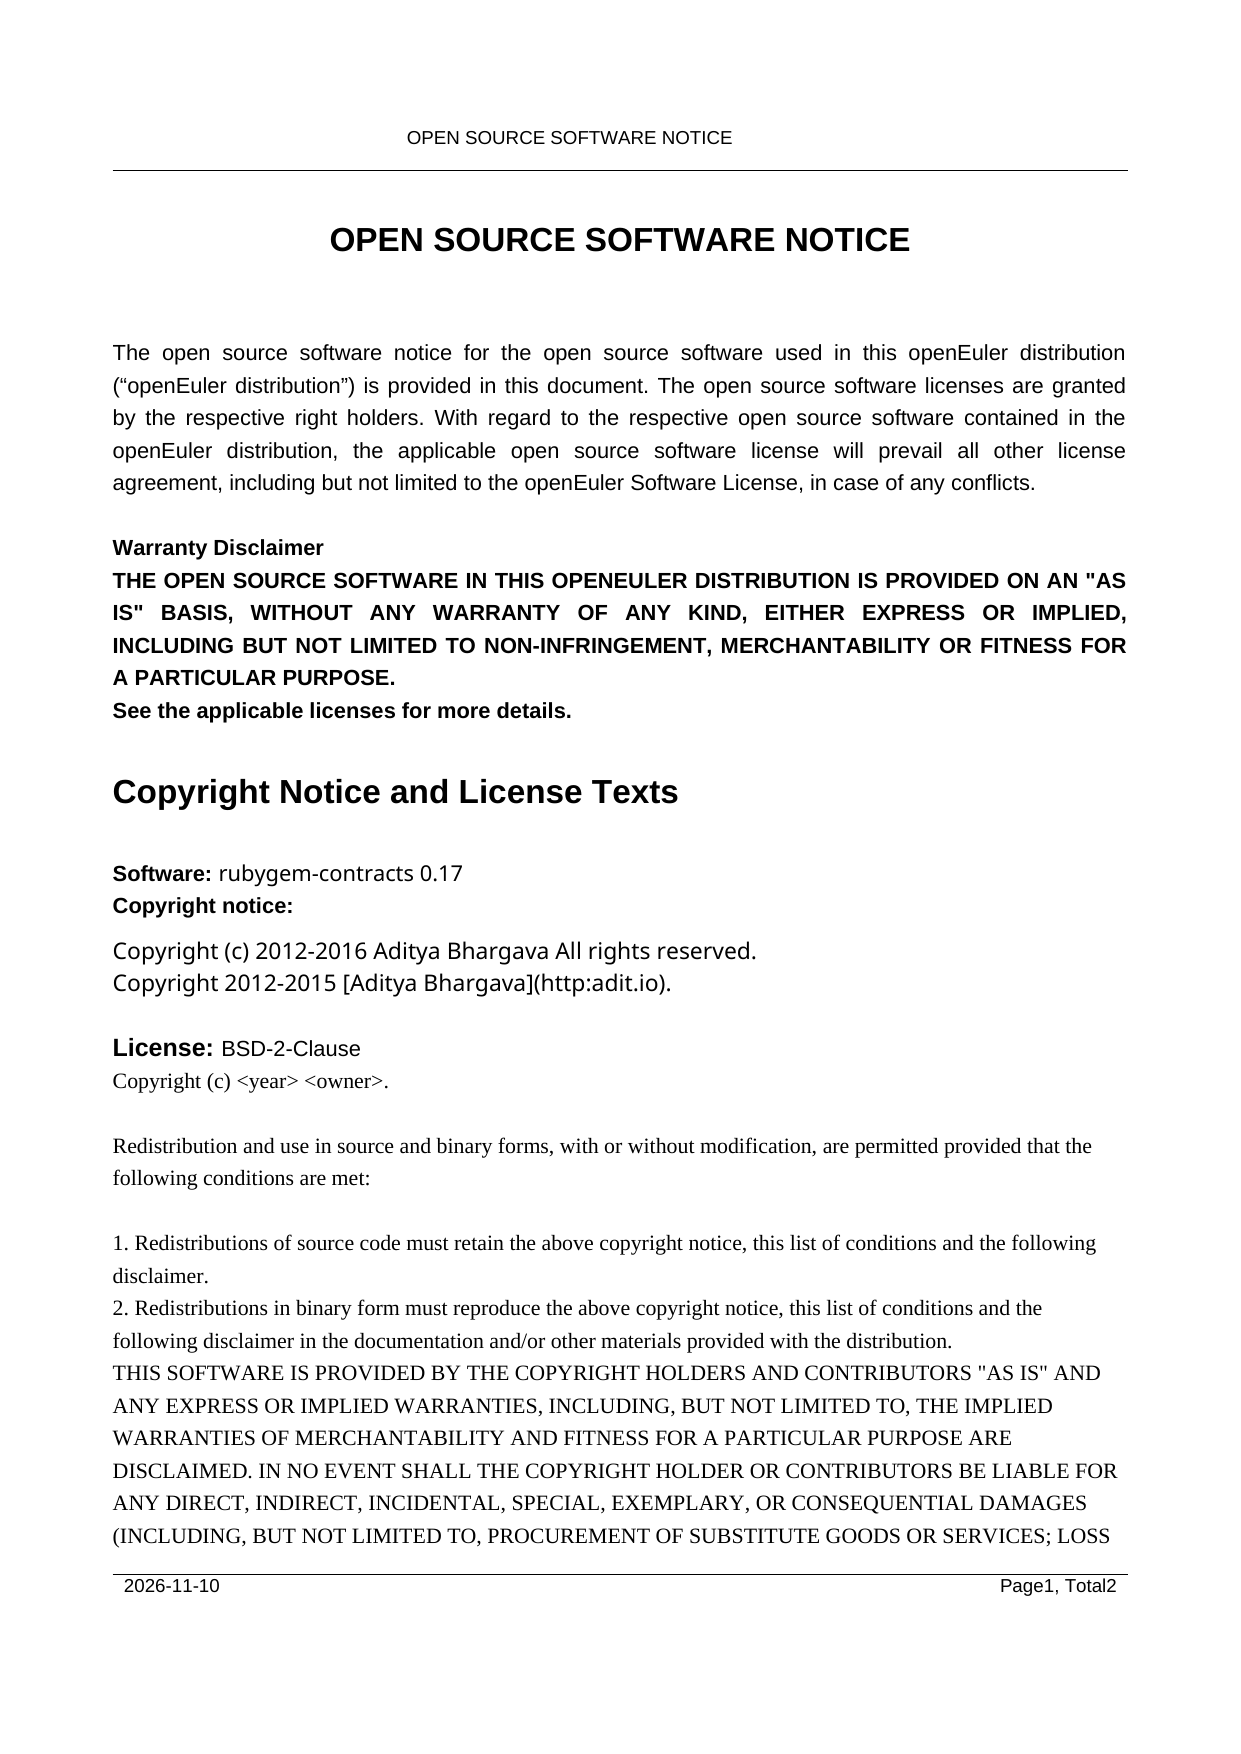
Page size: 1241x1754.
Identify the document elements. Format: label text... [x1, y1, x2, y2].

text OPEN SOURCE SOFTWARE NOTICE [112, 206, 1128, 271]
text License: BSD-2-Clause [112, 1031, 1128, 1064]
title Software: rubygem-contracts 0.17 [112, 856, 1128, 889]
text Copyright (c) 2012-2016 Aditya Bhargava All rights reserved. Copyright 2012-2015 [Aditya Bhargava](http:adit.io). [112, 934, 1128, 1031]
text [112, 1064, 1128, 1551]
text Warranty Disclaimer [112, 531, 1128, 564]
text Copyright notice: [112, 889, 1128, 921]
text Copyright Notice and License Texts [112, 759, 1128, 824]
text THE OPEN SOURCE SOFTWARE IN THIS OPENEULER DISTRIBUTION IS PROVIDED ON AN "AS IS" BASIS, WITHOUT ANY WARRANTY OF ANY KIND, EITHER EXPRESS OR IMPLIED, INCLUDING BUT NOT LIMITED TO NON-INFRINGEMENT, MERCHANTABILITY OR FITNESS FOR A PARTICULAR PURPOSE. See the applicable licenses for more details. [112, 564, 1128, 726]
text The open source software notice for the open source software used in this openEuler distribution (“openEuler distribution”) is provided in this document. The open source software licenses are granted by the respective right holders. With regard to the respective open source software contained in the openEuler distribution, the applicable open source software license will prevail all other license agreement, including but not limited to the openEuler Software License, in case of any conflicts. [112, 336, 1128, 499]
